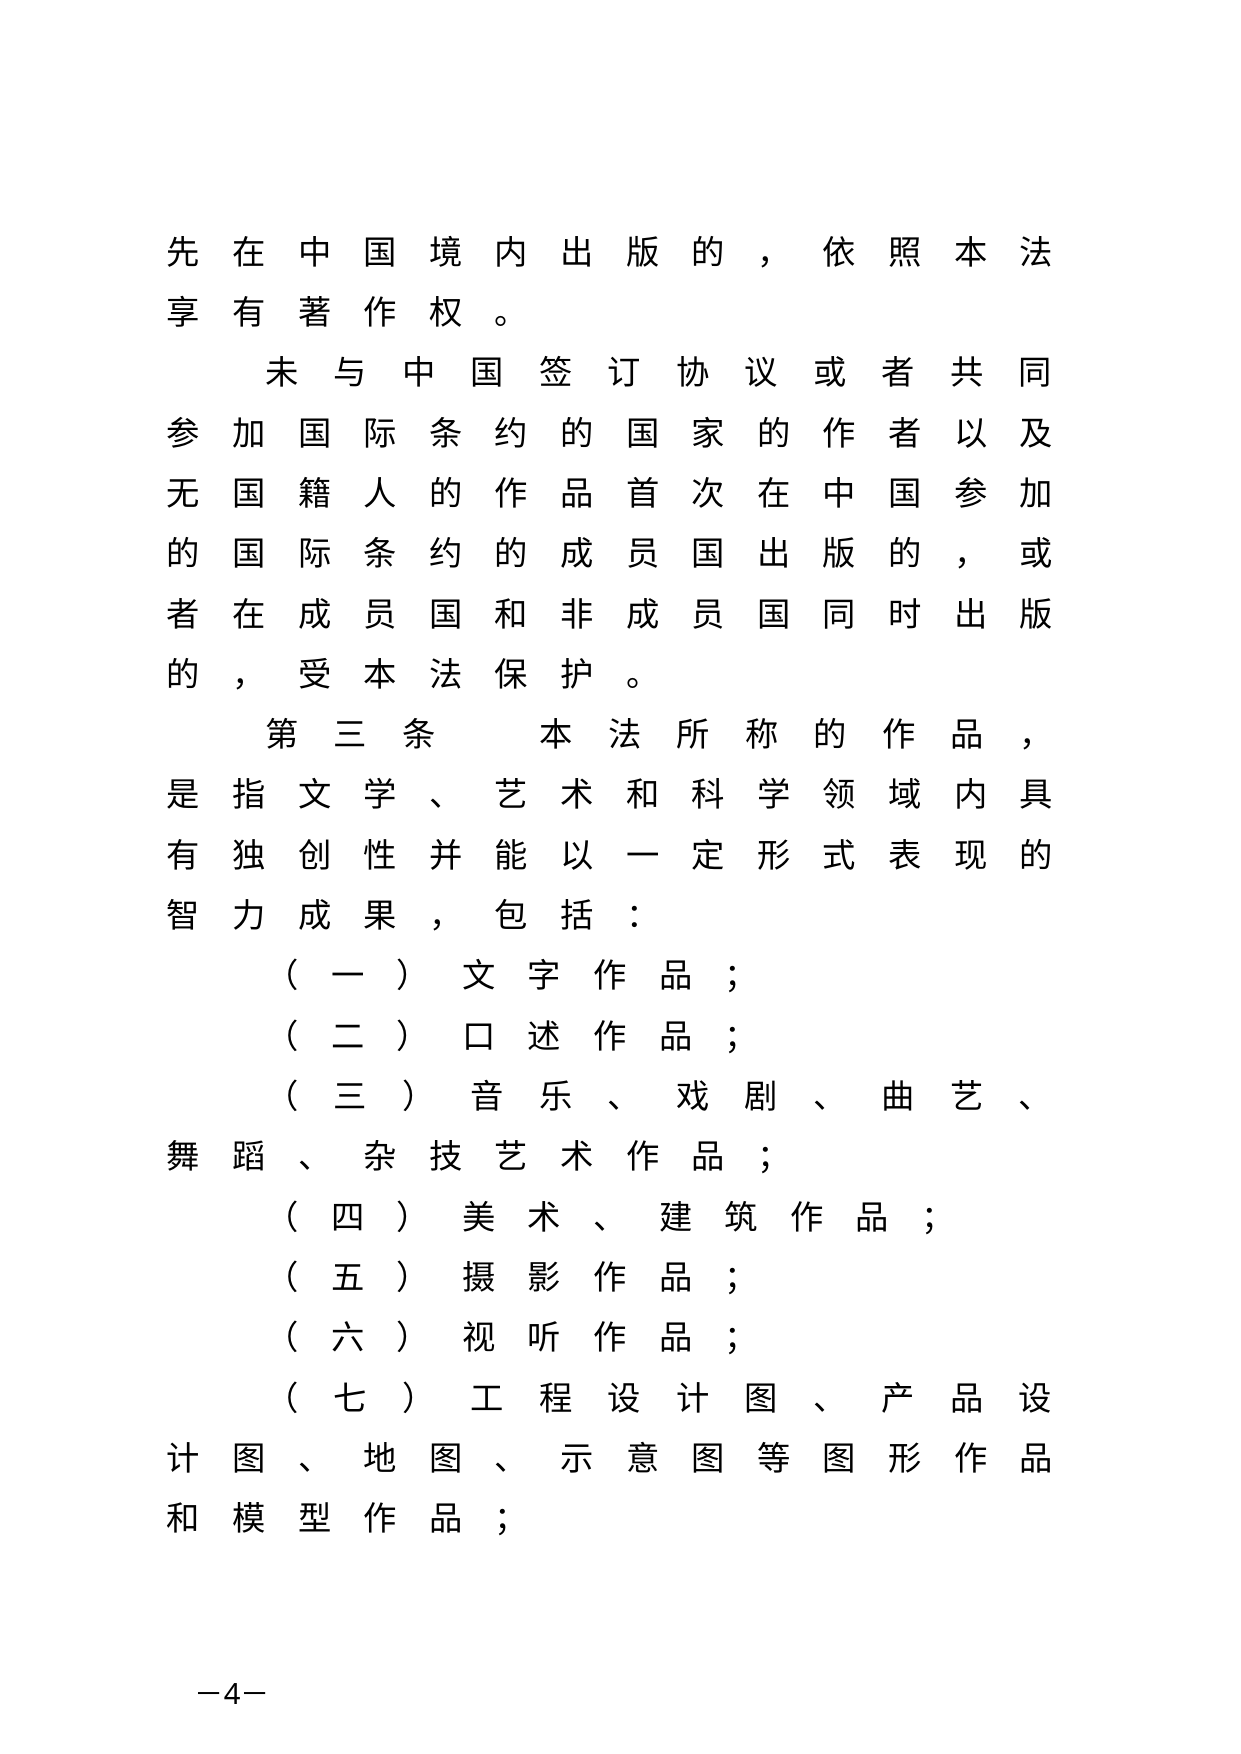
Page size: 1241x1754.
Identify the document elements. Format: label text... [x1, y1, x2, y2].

text 第三条 本法所称的作品，是指文学、艺术和科学领域内具有独创性并能以一定形式表现的智力成果，包括： [167, 702, 1085, 943]
text 未与中国签订协议或者共同参加国际条约的国家的作者以及无国籍人的作品首次在中国参加的国际条约的成员国出版的，或者在成员国和非成员国同时出版的，受本法保护。 [167, 340, 1085, 702]
text （三）音乐、戏剧、曲艺、舞蹈、杂技艺术作品； [167, 1064, 1085, 1184]
text （五）摄影作品； [167, 1245, 1085, 1305]
text （六）视听作品； [167, 1305, 1085, 1365]
text （四）美术、建筑作品； [167, 1184, 1085, 1245]
text （二）口述作品； [167, 1003, 1085, 1064]
text （七）工程设计图、产品设计图、地图、示意图等图形作品和模型作品； [167, 1365, 1085, 1546]
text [167, 219, 1085, 340]
text （一）文字作品； [167, 943, 1085, 1003]
